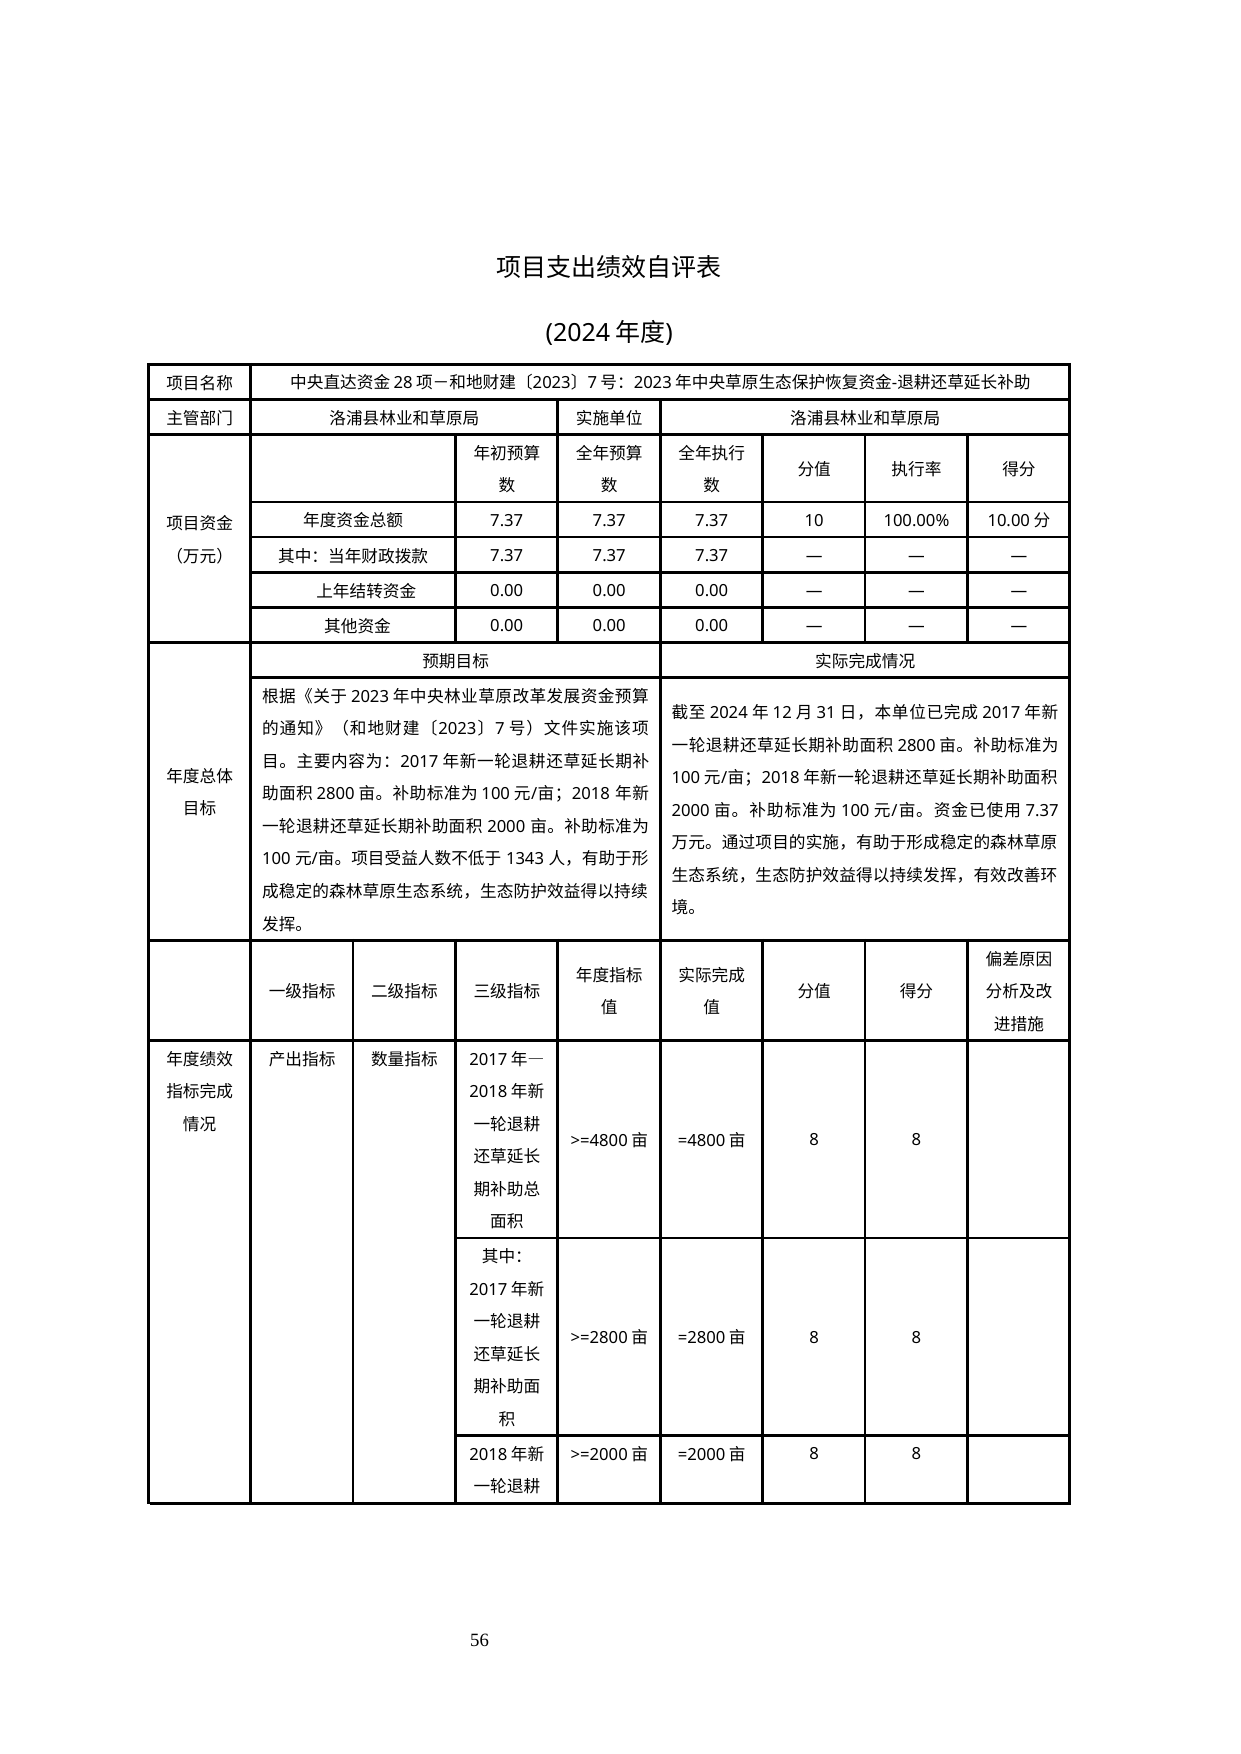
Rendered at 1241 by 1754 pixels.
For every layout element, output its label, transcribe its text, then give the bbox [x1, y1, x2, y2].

table_cell 项目名称 [150, 366, 249, 398]
table_cell =2000亩 [662, 1437, 761, 1502]
table_cell 8 [866, 1437, 966, 1502]
table_cell >=4800亩 [559, 1042, 659, 1237]
table_cell [969, 1437, 1068, 1502]
table_cell [150, 942, 249, 1039]
table_cell 全年预算数 [559, 436, 659, 501]
table_cell 得分 [866, 942, 966, 1039]
table_cell — [969, 574, 1068, 606]
table_cell 得分 [969, 436, 1068, 501]
table_cell 7.37 [559, 538, 659, 571]
table_cell 执行率 [866, 436, 966, 501]
table_cell — [764, 538, 864, 571]
table_cell 100.00% [866, 503, 966, 536]
table_cell — [866, 609, 966, 641]
table_cell 年度指标值 [559, 942, 659, 1039]
table_cell 7.37 [559, 503, 659, 536]
table_cell [969, 1042, 1068, 1237]
table_cell 其中：2017年新一轮退耕还草延长期补助面积 [457, 1239, 556, 1434]
table_cell 数量指标 [354, 1042, 454, 1502]
table_cell 10.00分 [969, 503, 1068, 536]
table_cell 实际完成情况 [662, 644, 1068, 676]
table_cell 7.37 [457, 538, 556, 571]
table_cell 7.37 [662, 503, 761, 536]
table_cell 0.00 [662, 574, 761, 606]
table_cell — [866, 574, 966, 606]
table_cell 年度总体目标 [150, 644, 249, 939]
table_cell >=2000亩 [559, 1437, 659, 1502]
table_cell 0.00 [457, 609, 556, 641]
table_cell 洛浦县林业和草原局 [252, 401, 556, 433]
table_cell [252, 436, 454, 501]
table_cell 0.00 [662, 609, 761, 641]
table_cell 项目资金 （万元） [150, 436, 249, 641]
table_cell 上年结转资金 [252, 574, 454, 606]
table_cell 实施单位 [559, 401, 659, 433]
table_cell 年度绩效指标完成情况 [150, 1042, 249, 1502]
table_cell 2018年新一轮退耕还草延长期补助面积 [457, 1437, 556, 1502]
table_cell 其中：当年财政拨款 [252, 538, 454, 571]
table_cell 0.00 [457, 574, 556, 606]
table_cell 7.37 [457, 503, 556, 536]
table_cell [969, 1239, 1068, 1434]
table_cell >=2800亩 [559, 1239, 659, 1434]
table_cell 0.00 [559, 574, 659, 606]
table_cell =4800亩 [662, 1042, 761, 1237]
table_cell 截至2024年12月31日，本单位已完成2017年新一轮退耕还草延长期补助面积2800亩。补助标准为100元/亩；2018年新一轮退耕还草延长期补助面积2000亩。补助标准为100元/亩。资金已使用7.37万元。通过项目的实施，有助于形成稳定的森林草原生态系统，生态防护效益得以持续发挥，有效改善环境。 [662, 679, 1068, 939]
table_cell 三级指标 [457, 942, 556, 1039]
table_cell — [764, 609, 864, 641]
table_cell 二级指标 [354, 942, 454, 1039]
table_cell =2800亩 [662, 1239, 761, 1434]
table_cell 7.37 [662, 538, 761, 571]
table_cell 年初预算数 [457, 436, 556, 501]
table_cell (2024年度) [148, 298, 1070, 363]
table_cell 根据《关于2023年中央林业草原改革发展资金预算的通知》（和地财建〔2023〕7号）文件实施该项目。主要内容为：2017年新一轮退耕还草延长期补助面积2800亩。补助标准为100元/亩；2018 年新一轮退耕还草延长期补助面积 2000 亩。补助标准为 100 元/亩。项目受益人数不低于 1343 人，有助于形成稳定的森林草原生态系统，生态防护效益得以持续发挥。 [252, 679, 659, 939]
table_cell 8 [764, 1437, 864, 1502]
table_cell 10 [764, 503, 864, 536]
table_cell 主管部门 [150, 401, 249, 433]
table_cell 中央直达资金28项－和地财建〔2023〕7号：2023年中央草原生态保护恢复资金-退耕还草延长补助 [252, 366, 1068, 398]
table_cell 产出指标 [252, 1042, 352, 1502]
table_header 项目支出绩效自评表 [148, 233, 1070, 298]
table_cell 其他资金 [252, 609, 454, 641]
table_cell 实际完成值 [662, 942, 761, 1039]
table_cell 2017年—2018年新一轮退耕还草延长期补助总面积 [457, 1042, 556, 1237]
table_cell 8 [866, 1042, 966, 1237]
table_cell 分值 [764, 436, 864, 501]
table_cell 年度资金总额 [252, 503, 454, 536]
table_cell — [969, 538, 1068, 571]
table_cell 8 [764, 1239, 864, 1434]
table_cell 全年执行数 [662, 436, 761, 501]
table_cell 分值 [764, 942, 864, 1039]
table_cell 洛浦县林业和草原局 [662, 401, 1068, 433]
table_cell 8 [764, 1042, 864, 1237]
table_cell 8 [866, 1239, 966, 1434]
table_cell 偏差原因分析及改进措施 [969, 942, 1068, 1039]
table_cell — [969, 609, 1068, 641]
table_cell — [764, 574, 864, 606]
table_cell 预期目标 [252, 644, 659, 676]
table_cell — [866, 538, 966, 571]
table_cell 0.00 [559, 609, 659, 641]
table_cell 一级指标 [252, 942, 352, 1039]
